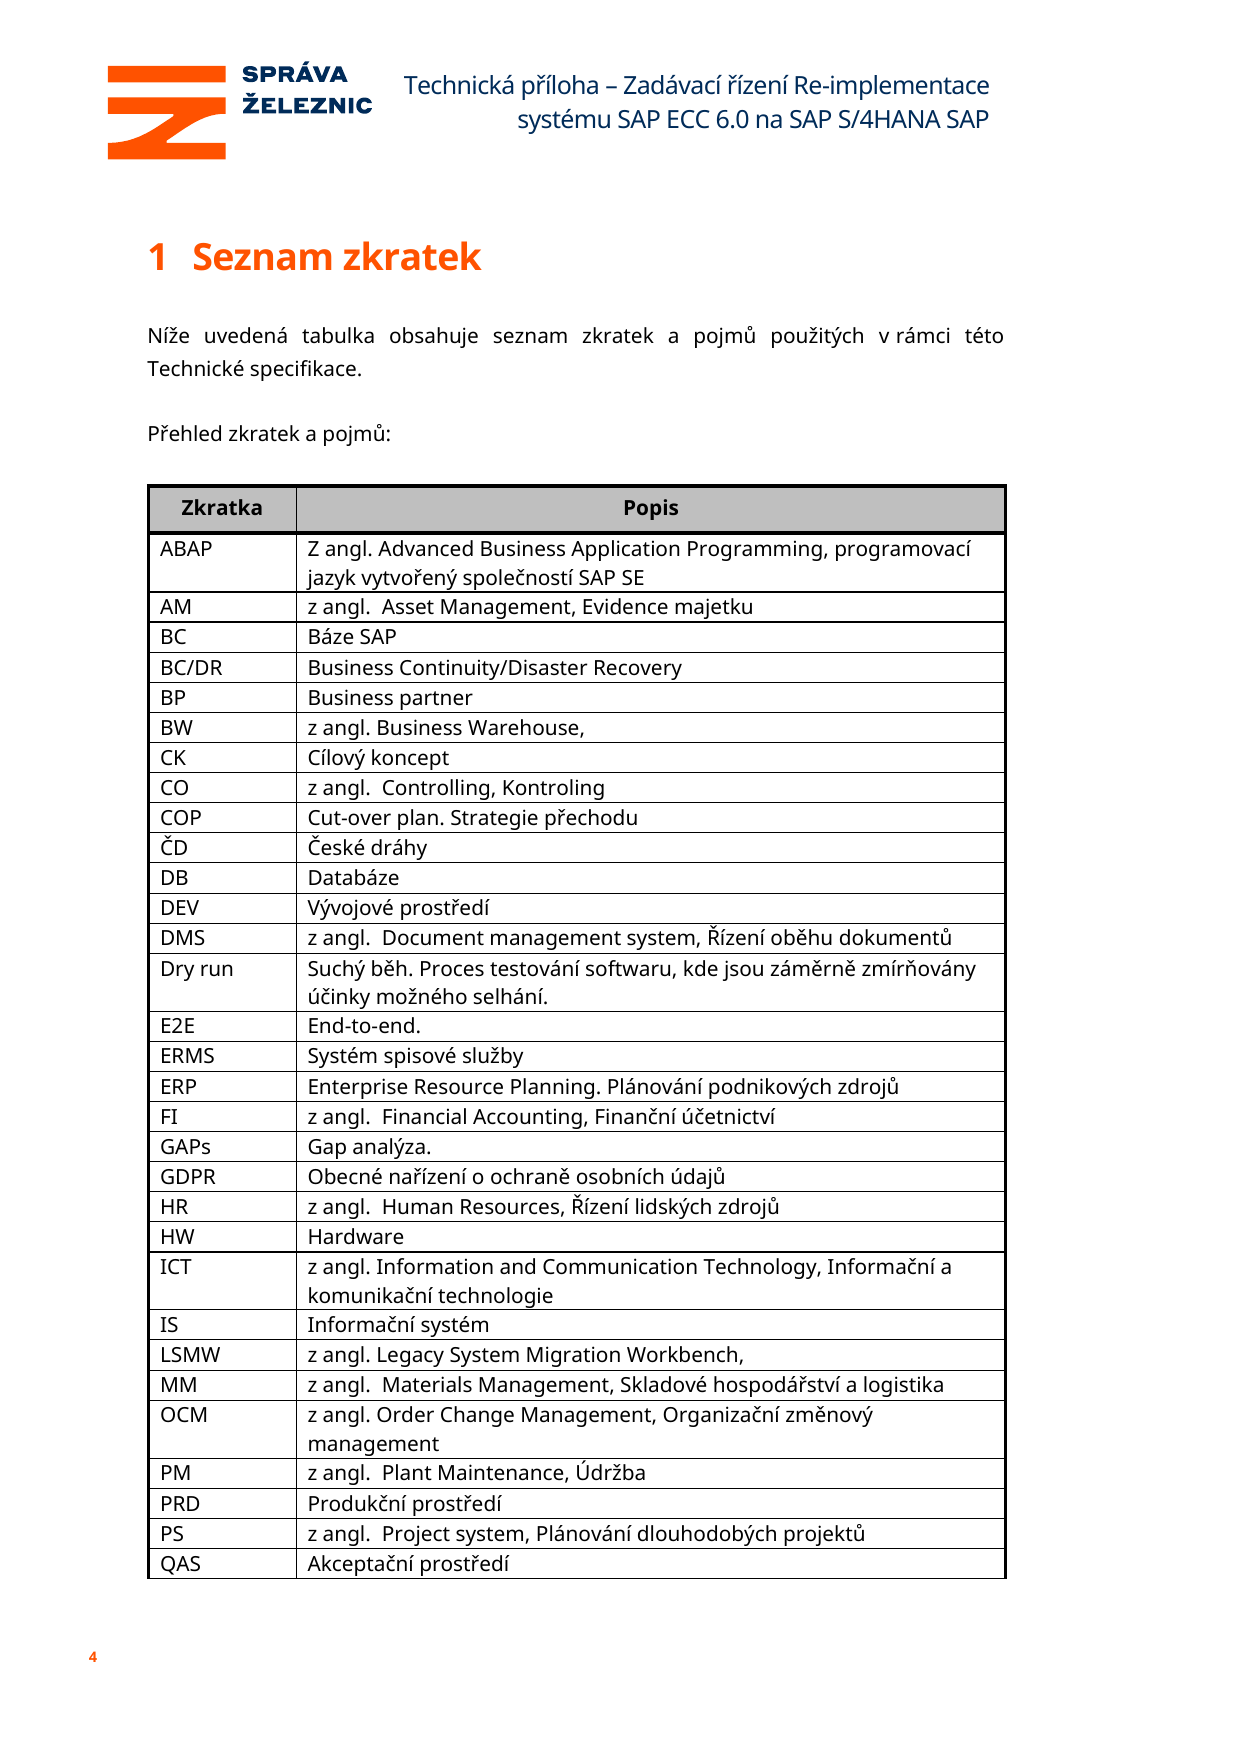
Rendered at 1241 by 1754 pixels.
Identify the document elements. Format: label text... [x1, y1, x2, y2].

table_cell Obecné nařízení o ochraně osobních údajů [297, 1162, 1004, 1191]
table_cell CK [150, 743, 296, 772]
table_cell Hardware [297, 1222, 1004, 1251]
table_cell End-to-end. [297, 1012, 1004, 1041]
table_cell IS [150, 1310, 296, 1339]
table_cell DMS [150, 924, 296, 953]
table_cell z angl. Human Resources, Řízení lidských zdrojů [297, 1192, 1004, 1221]
table_cell z angl. Asset Management, Evidence majetku [297, 593, 1004, 621]
table_cell Produkční prostředí [297, 1489, 1004, 1518]
table_header Popis [297, 488, 1004, 531]
table_cell OCM [150, 1401, 296, 1457]
table_cell ERP [150, 1072, 296, 1101]
table_cell Cut-over plan. Strategie přechodu [297, 803, 1004, 832]
table_cell BC/DR [150, 653, 296, 682]
table_cell ICT [150, 1253, 296, 1309]
table_cell Informační systém [297, 1310, 1004, 1339]
table_cell DB [150, 863, 296, 892]
table_cell z angl. Legacy System Migration Workbench, [297, 1340, 1004, 1369]
table_cell BC [150, 623, 296, 652]
text Níže uvedená tabulka obsahuje seznam zkratek a pojmů použitých v rámci této Technické specifikace. [147, 321, 1004, 382]
table_cell Business Continuity/Disaster Recovery [297, 653, 1004, 682]
table_cell LSMW [150, 1340, 296, 1369]
table_cell České dráhy [297, 833, 1004, 862]
text Přehled zkratek a pojmů: [147, 419, 1004, 448]
table_cell QAS [150, 1549, 296, 1578]
table_cell z angl. Project system, Plánování dlouhodobých projektů [297, 1519, 1004, 1548]
table_header Zkratka [150, 488, 296, 531]
table_cell z angl. Business Warehouse, [297, 713, 1004, 742]
table_cell E2E [150, 1012, 296, 1041]
table_cell Vývojové prostředí [297, 894, 1004, 922]
table_cell Akceptační prostředí [297, 1549, 1004, 1578]
table_cell PS [150, 1519, 296, 1548]
table_cell z angl. Document management system, Řízení oběhu dokumentů [297, 924, 1004, 953]
table_cell GDPR [150, 1162, 296, 1191]
table_cell COP [150, 803, 296, 832]
table_cell Cílový koncept [297, 743, 1004, 772]
table_cell BP [150, 683, 296, 712]
table_cell z angl. Information and Communication Technology, Informační a komunikační technologie [297, 1253, 1004, 1309]
table_cell ABAP [150, 535, 296, 591]
table_cell z angl. Controlling, Kontroling [297, 773, 1004, 802]
table_cell Z angl. Advanced Business Application Programming, programovací jazyk vytvořený společností SAP SE [297, 535, 1004, 591]
table_cell PM [150, 1459, 296, 1488]
table_cell z angl. Financial Accounting, Finanční účetnictví [297, 1102, 1004, 1131]
table_cell AM [150, 593, 296, 621]
table_cell Suchý běh. Proces testování softwaru, kde jsou záměrně zmírňovány účinky možného selhání. [297, 954, 1004, 1011]
table_cell CO [150, 773, 296, 802]
table_cell DEV [150, 894, 296, 922]
table_cell z angl. Materials Management, Skladové hospodářství a logistika [297, 1371, 1004, 1399]
table_cell BW [150, 713, 296, 742]
table_cell Gap analýza. [297, 1132, 1004, 1161]
table_cell Business partner [297, 683, 1004, 712]
table_cell ERMS [150, 1042, 296, 1071]
table_cell PRD [150, 1489, 296, 1518]
table_cell HW [150, 1222, 296, 1251]
table_cell z angl. Order Change Management, Organizační změnový management [297, 1401, 1004, 1457]
table_cell Báze SAP [297, 623, 1004, 652]
table_cell Databáze [297, 863, 1004, 892]
table_cell MM [150, 1371, 296, 1399]
table_cell Enterprise Resource Planning. Plánování podnikových zdrojů [297, 1072, 1004, 1101]
table_cell z angl. Plant Maintenance, Údržba [297, 1459, 1004, 1488]
table_cell FI [150, 1102, 296, 1131]
table_cell Dry run [150, 954, 296, 1011]
table_cell ČD [150, 833, 296, 862]
table_cell Systém spisové služby [297, 1042, 1004, 1071]
subtitle Seznam zkratek [147, 230, 1004, 281]
table_cell HR [150, 1192, 296, 1221]
table_cell GAPs [150, 1132, 296, 1161]
